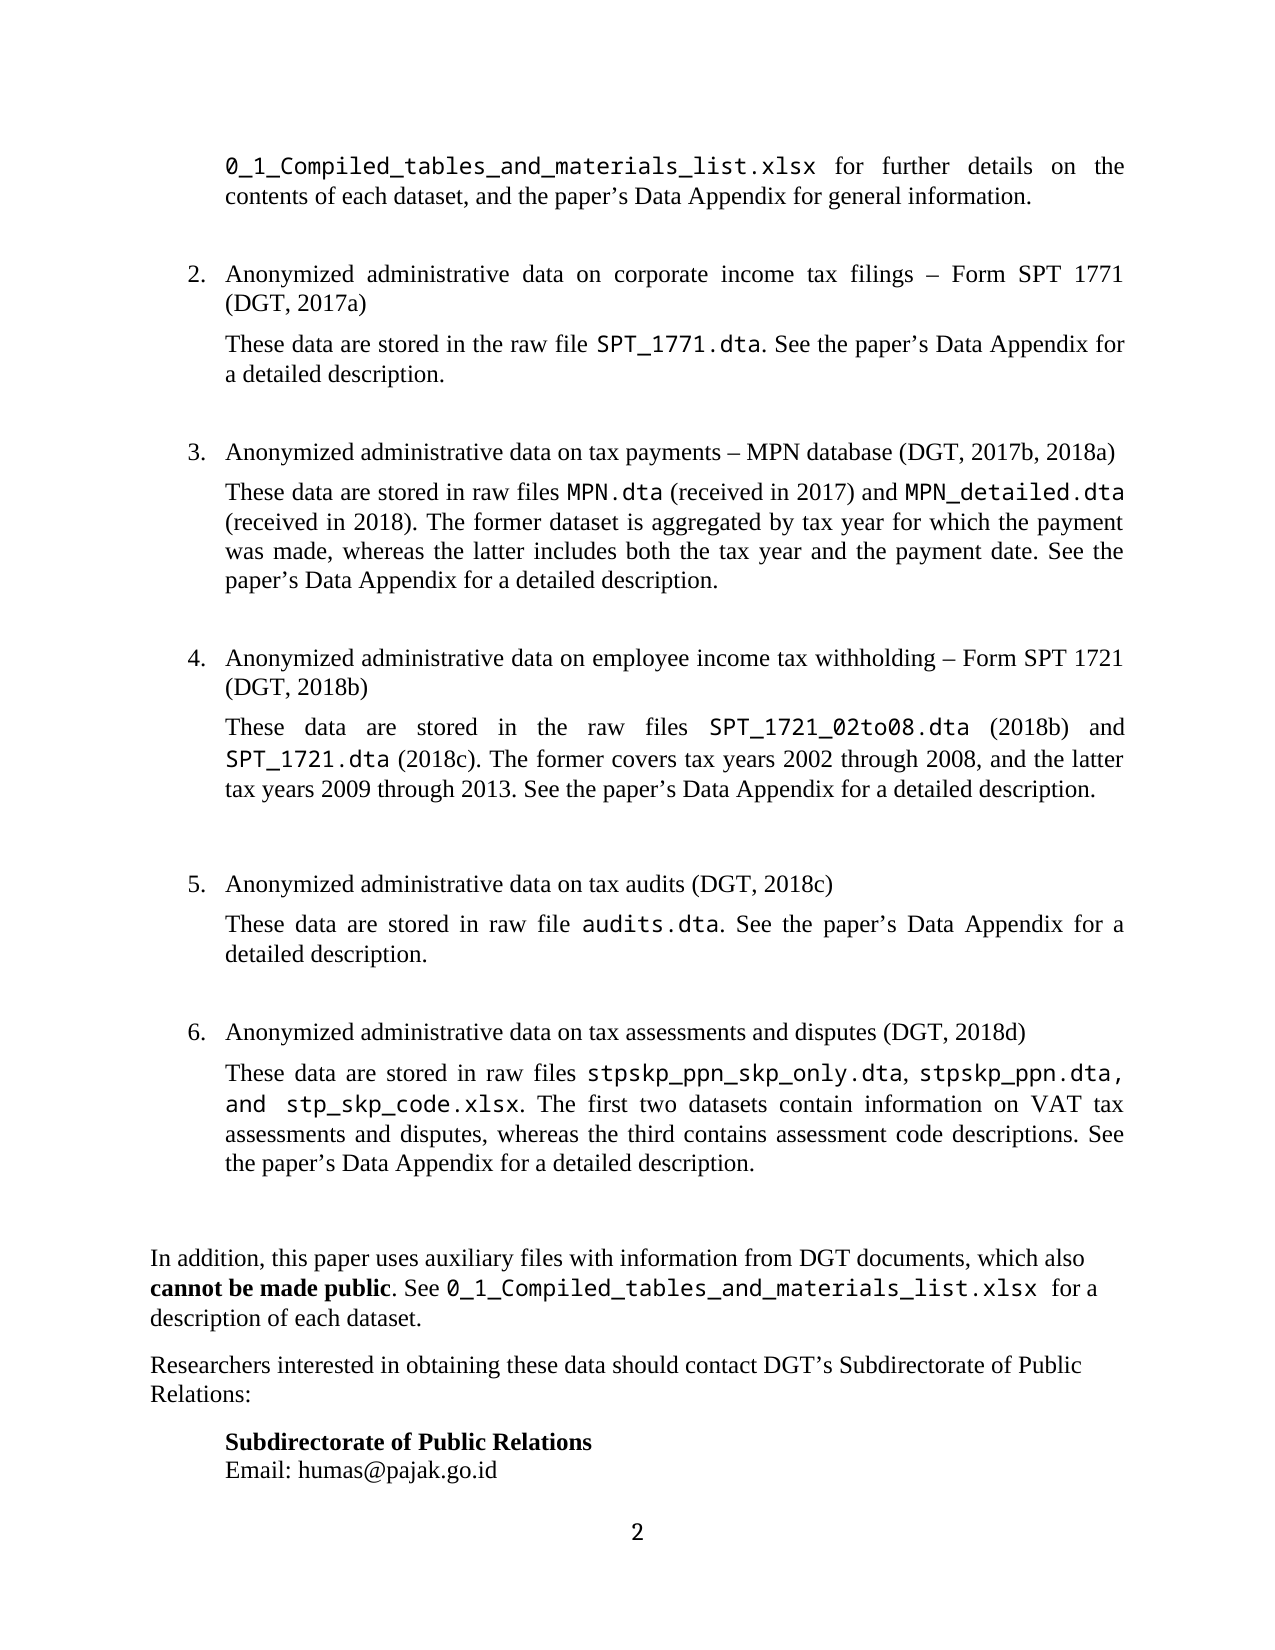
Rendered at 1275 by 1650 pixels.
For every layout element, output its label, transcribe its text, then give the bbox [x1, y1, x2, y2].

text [225, 150, 1125, 210]
text These data are stored in the raw file SPT_1771.dta. See the paper’s Data Appendix for a detailed description. [225, 327, 1125, 387]
list Anonymized administrative data on employee income tax withholding – Form SPT 1721 (DGT, 2018b) [187, 643, 1125, 701]
text Researchers interested in obtaining these data should contact DGT’s Subdirectorate of Public Relations: [150, 1350, 1125, 1408]
text These data are stored in raw file audits.dta. See the paper’s Data Appendix for a detailed description. [225, 908, 1125, 968]
text These data are stored in the raw files SPT_1721_02to08.dta (2018b) and SPT_1721.dta (2018c). The former covers tax years 2002 through 2008, and the latter tax years 2009 through 2013. See the paper’s Data Appendix for a detailed description. [225, 711, 1125, 802]
text Email: humas@pajak.go.id [225, 1455, 1125, 1484]
list Anonymized administrative data on tax payments – MPN database (DGT, 2017b, 2018a) [187, 437, 1125, 466]
list Anonymized administrative data on tax assessments and disputes (DGT, 2018d) [187, 1017, 1125, 1046]
list Anonymized administrative data on tax audits (DGT, 2018c) [187, 869, 1125, 897]
list Anonymized administrative data on corporate income tax filings – Form SPT 1771 (DGT, 2017a) [187, 259, 1125, 317]
text Subdirectorate of Public Relations [225, 1427, 1125, 1455]
text In addition, this paper uses auxiliary files with information from DGT documents, which also cannot be made public. See 0_1_Compiled_tables_and_materials_list.xlsx for a description of each dataset. [150, 1243, 1125, 1332]
text These data are stored in raw files MPN.dta (received in 2017) and MPN_detailed.dta (received in 2018). The former dataset is aggregated by tax year for which the payment was made, whereas the latter includes both the tax year and the payment date. See the paper’s Data Appendix for a detailed description. [225, 476, 1125, 594]
text These data are stored in raw files stpskp_ppn_skp_only.dta, stpskp_ppn.dta, and stp_skp_code.xlsx. The first two datasets contain information on VAT tax assessments and disputes, whereas the third contains assessment code descriptions. See the paper’s Data Appendix for a detailed description. [225, 1057, 1125, 1177]
